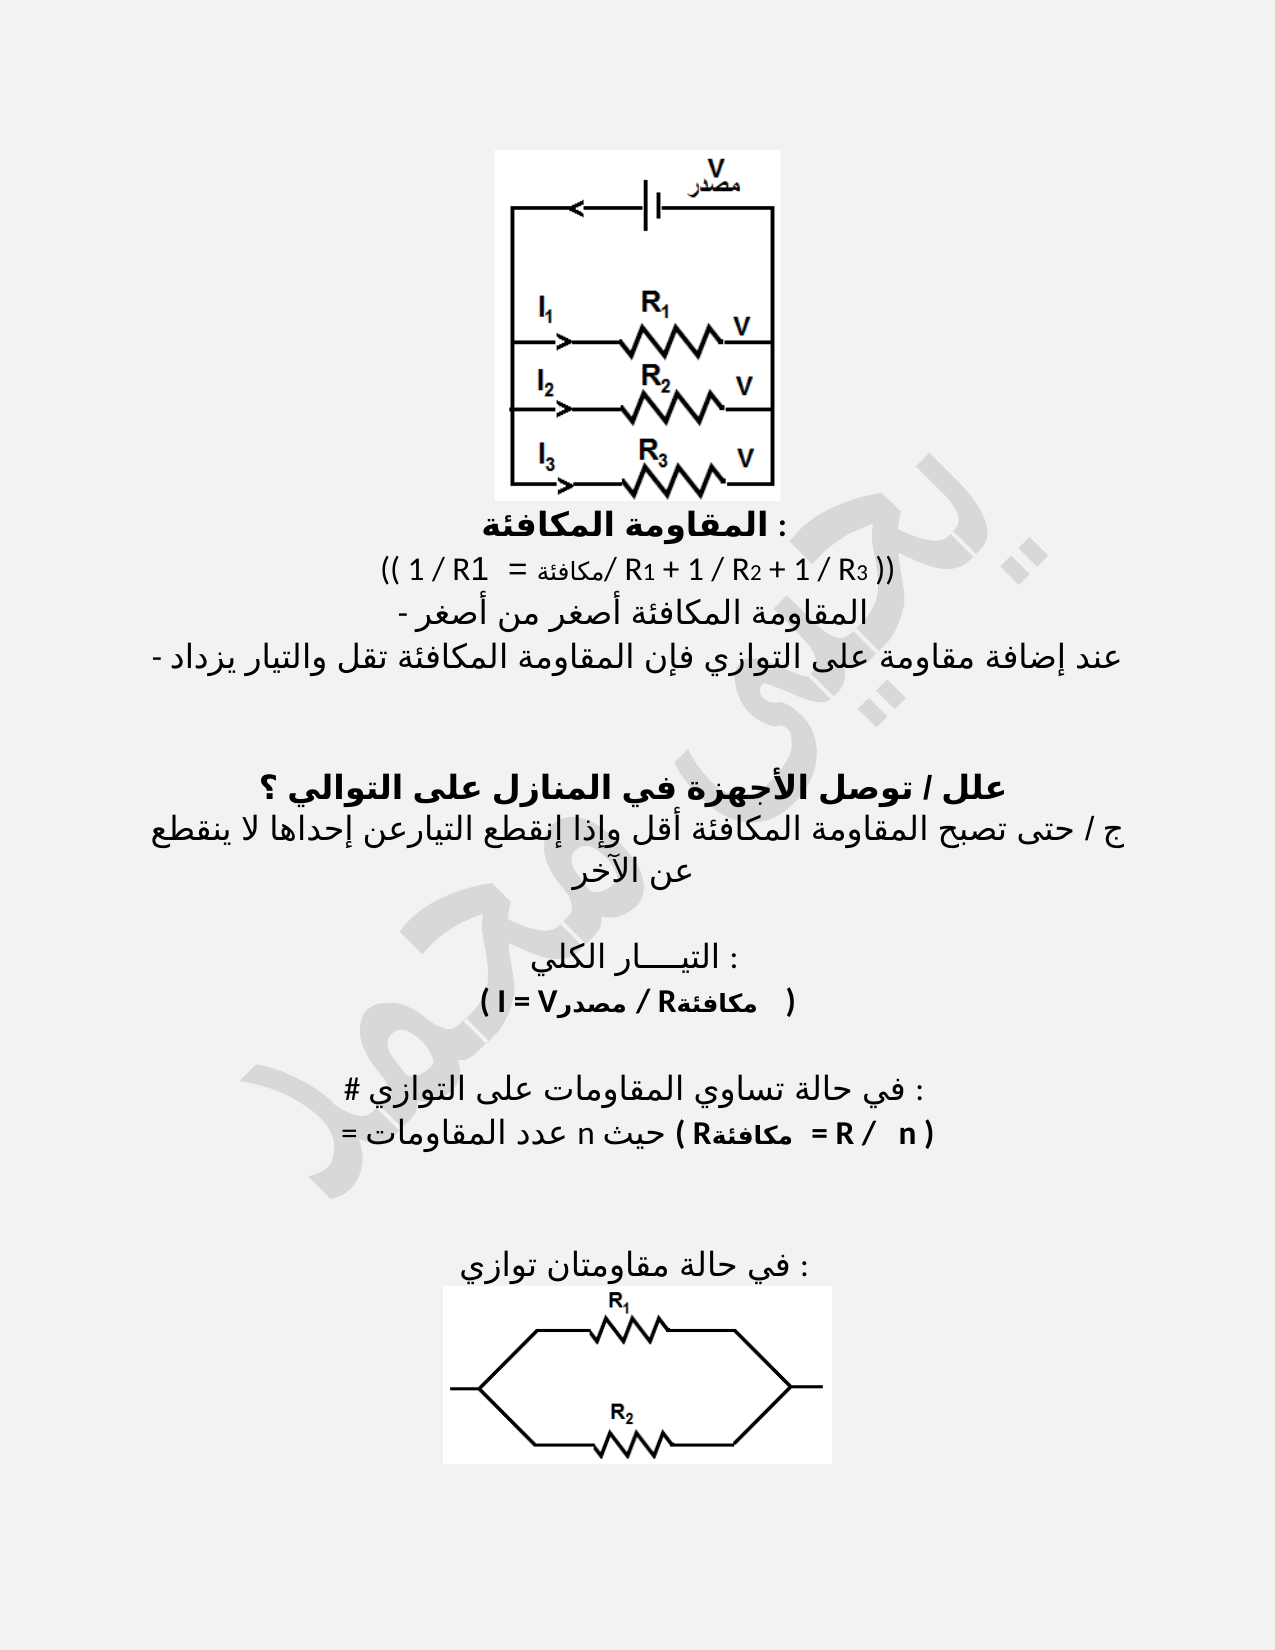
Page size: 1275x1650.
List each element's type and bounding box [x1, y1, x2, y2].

picture [494, 150, 781, 501]
text [150, 150, 1125, 1464]
picture [443, 1286, 832, 1464]
